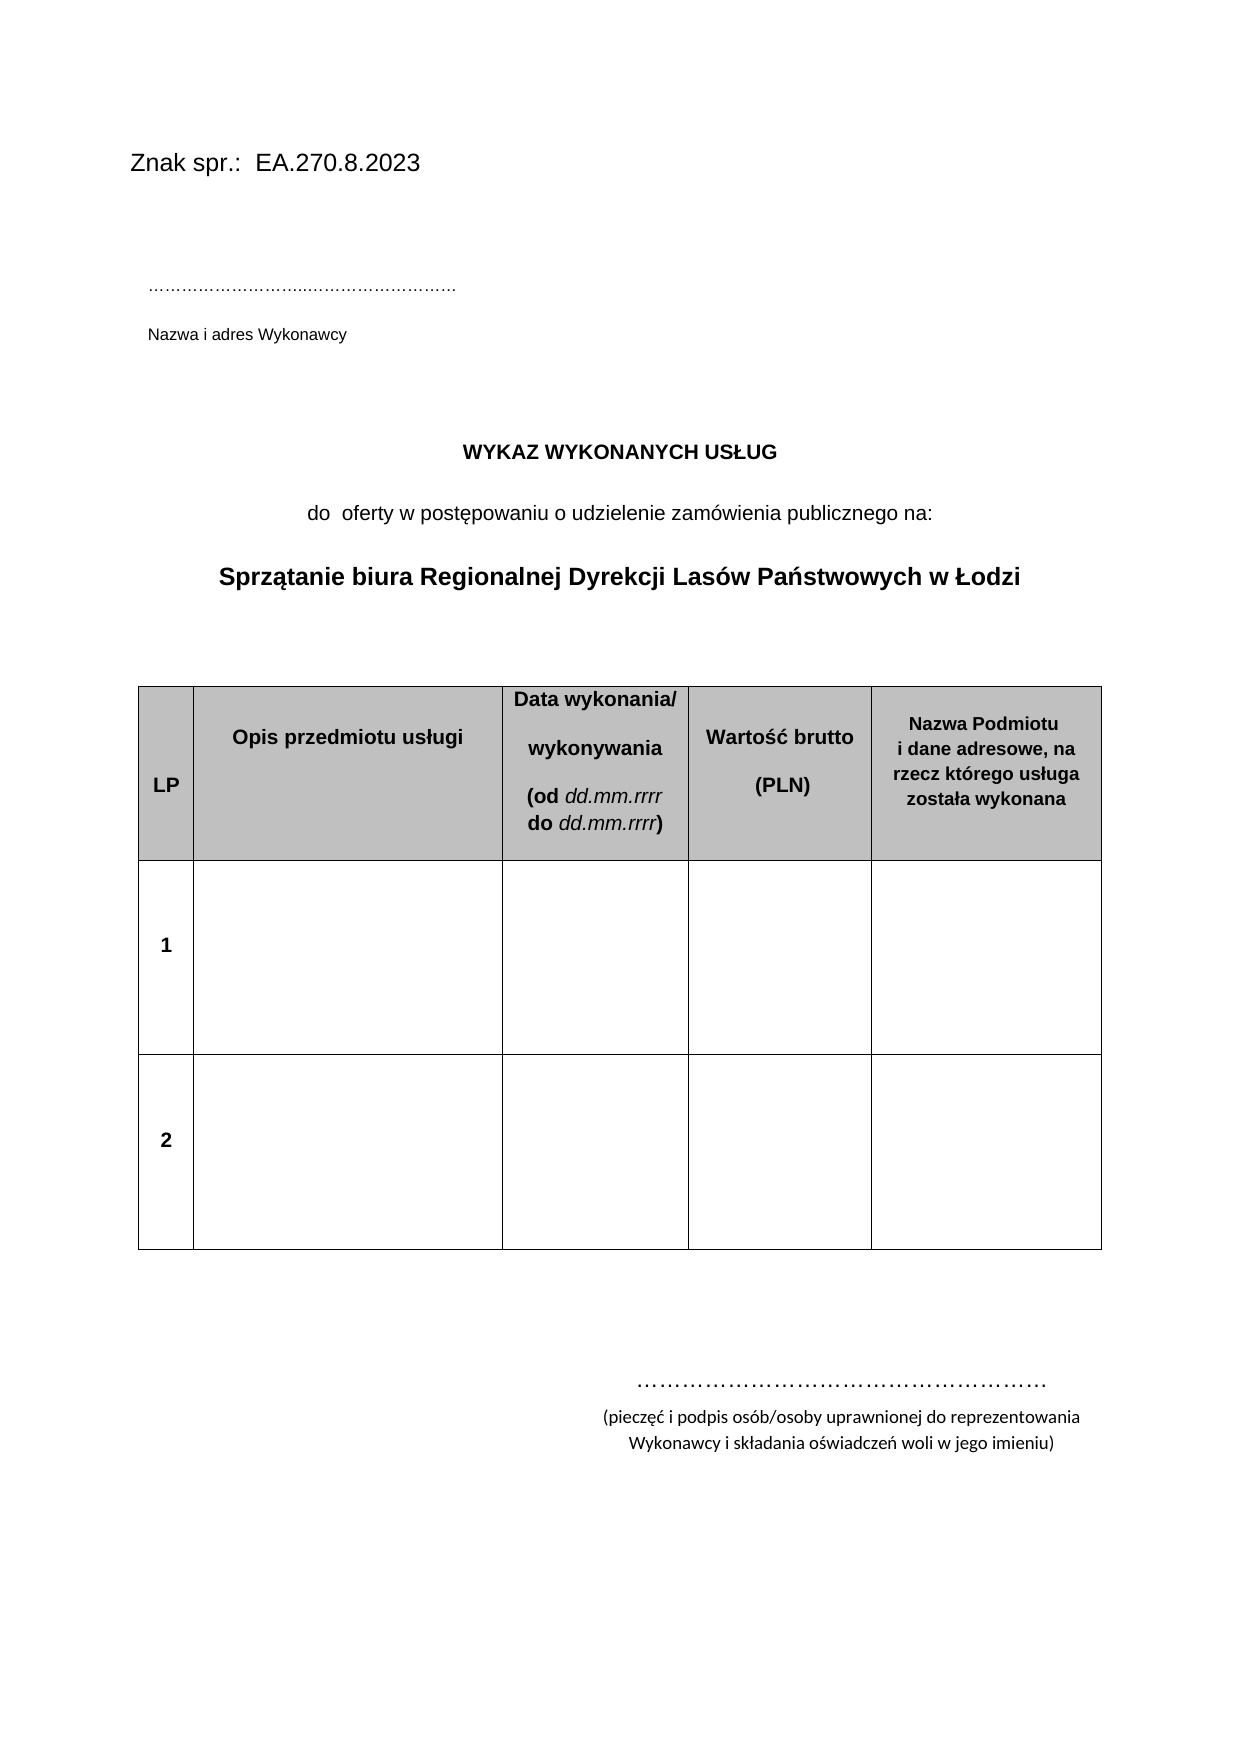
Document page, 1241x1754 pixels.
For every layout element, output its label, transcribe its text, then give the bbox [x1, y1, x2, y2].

table_cell [194, 861, 502, 1054]
table_cell [872, 1055, 1101, 1248]
text WYKAZ WYKONANYCH USŁUG [148, 440, 1093, 464]
text Sprzątanie biura Regionalnej Dyrekcji Lasów Państwowych w Łodzi [148, 562, 1093, 590]
subtitle Znak spr.: EA.270.8.2023 [130, 148, 1093, 176]
table_header Data wykonania/ wykonywania (od dd.mm.rrrr do dd.mm.rrrr) [503, 687, 688, 860]
text Nazwa i adres Wykonawcy [148, 325, 1093, 344]
table_header Opis przedmiotu usługi [194, 687, 502, 860]
table_cell [503, 1055, 688, 1248]
table_cell [503, 861, 688, 1054]
table_cell [194, 1055, 502, 1248]
text do oferty w postępowaniu o udzielenie zamówienia publicznego na: [148, 501, 1093, 525]
table_cell [872, 861, 1101, 1054]
table_cell 2 [139, 1055, 193, 1248]
text (pieczęć i podpis osób/osoby uprawnionej do reprezentowania Wykonawcy i składania oświadczeń woli w jego imieniu) [591, 1405, 1093, 1454]
text ………………………..……………………… [148, 276, 1093, 295]
table_cell [689, 861, 871, 1054]
table_cell [689, 1055, 871, 1248]
table_header LP [139, 687, 193, 860]
text ……………………………………………… [591, 1366, 1093, 1392]
table_header Nazwa Podmiotu i dane adresowe, na rzecz którego usługa została wykonana [872, 687, 1101, 860]
table_cell 1 [139, 861, 193, 1054]
table_header Wartość brutto (PLN) [689, 687, 871, 860]
